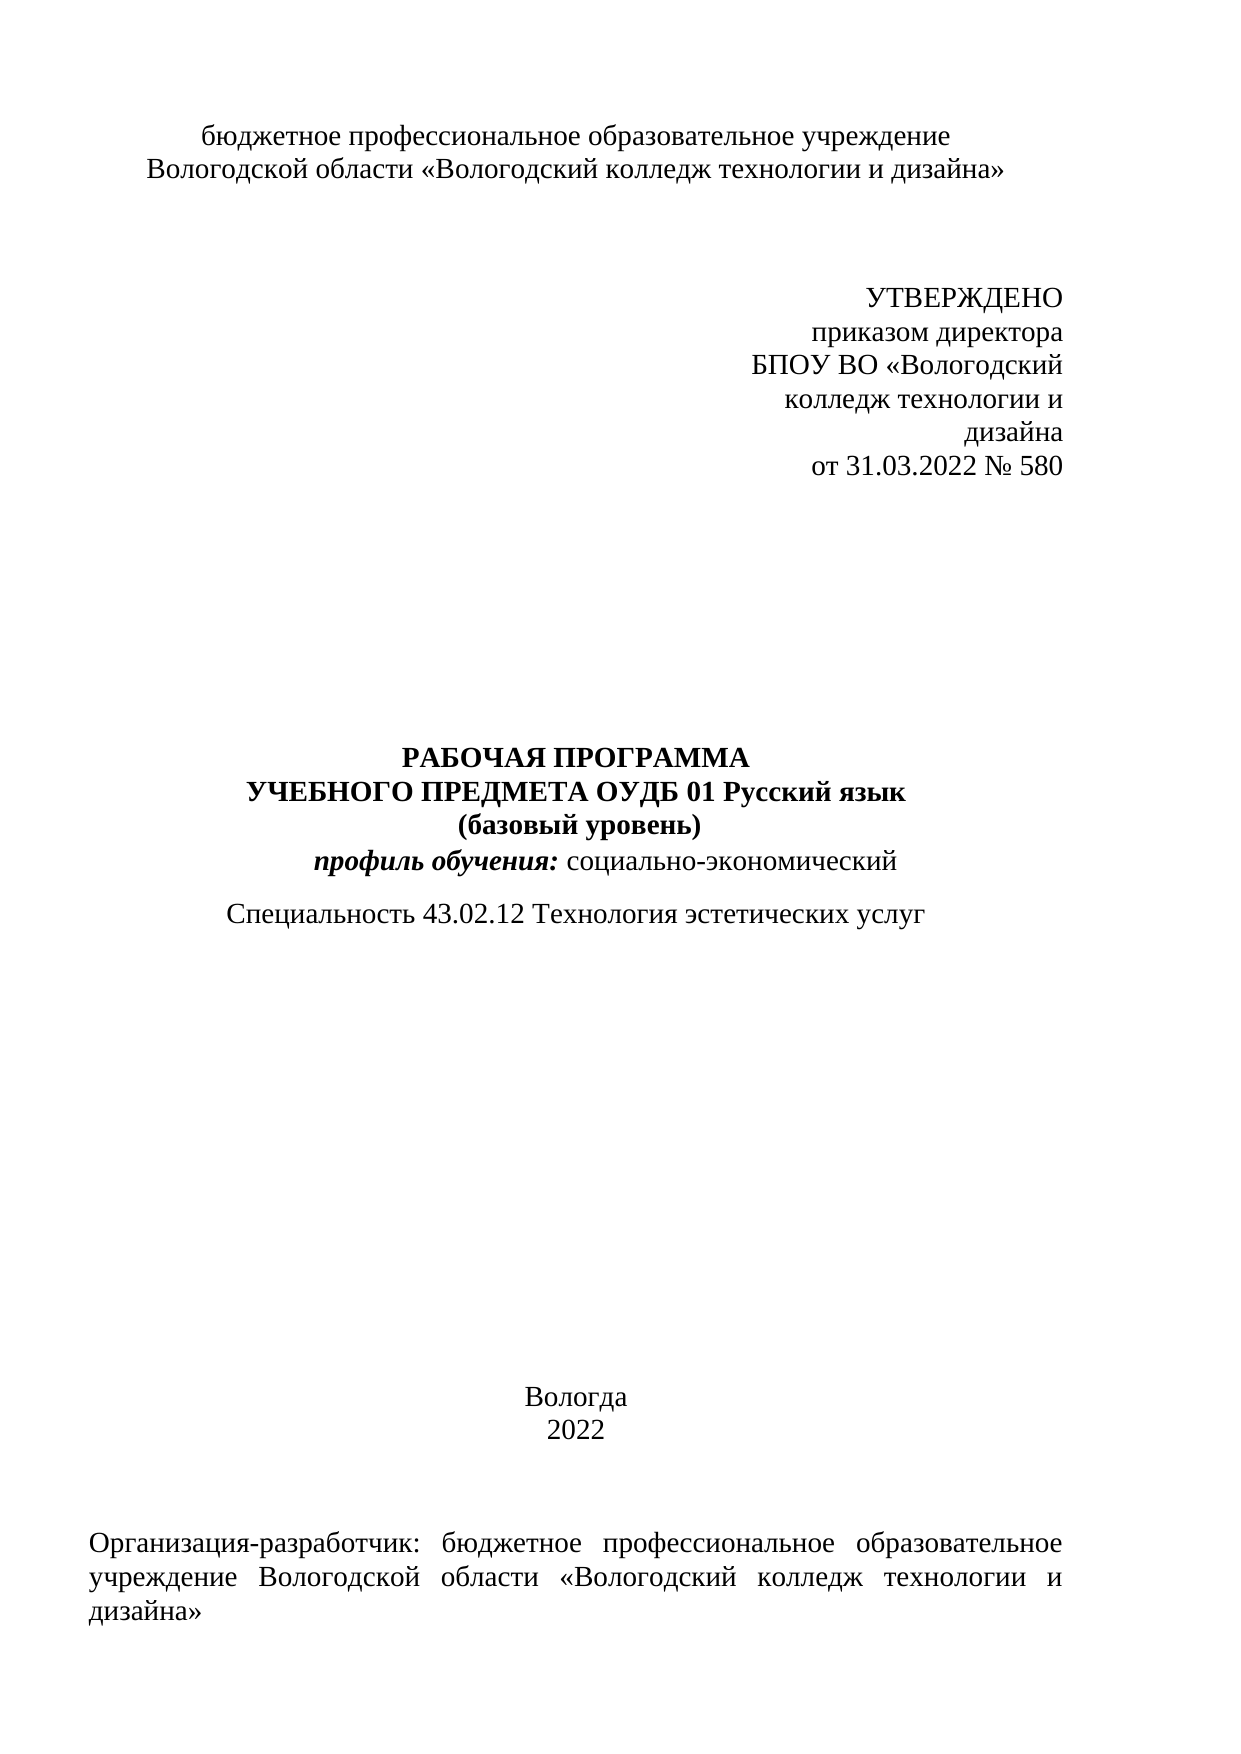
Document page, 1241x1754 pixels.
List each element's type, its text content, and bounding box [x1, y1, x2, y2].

text РАБОЧАЯ ПРОГРАММА [89, 740, 1063, 774]
text БПОУ ВО «Вологодский [694, 347, 1063, 381]
text бюджетное профессиональное образовательное учреждение [89, 118, 1063, 152]
text профиль обучения: социально-экономический [89, 843, 1063, 877]
text Вологда [89, 1379, 1063, 1412]
text УЧЕБНОГО ПРЕДМЕТА ОУДБ 01 Русский язык [89, 774, 1063, 807]
text (базовый уровень) [89, 807, 1063, 841]
text Организация-разработчик: бюджетное профессиональное образовательное учреждение Вологодской области «Вологодский колледж технологии и дизайна» [89, 1526, 1063, 1626]
text от 31.03.2022 № 580 [89, 448, 1063, 482]
text 2022 [89, 1412, 1063, 1446]
text приказом директора [694, 314, 1063, 347]
text Специальность 43.02.12 Технология эстетических услуг [89, 896, 1063, 930]
text УТВЕРЖДЕНО [694, 280, 1063, 314]
text колледж технологии и дизайна [89, 381, 1063, 448]
text Вологодской области «Вологодский колледж технологии и дизайна» [89, 152, 1063, 185]
